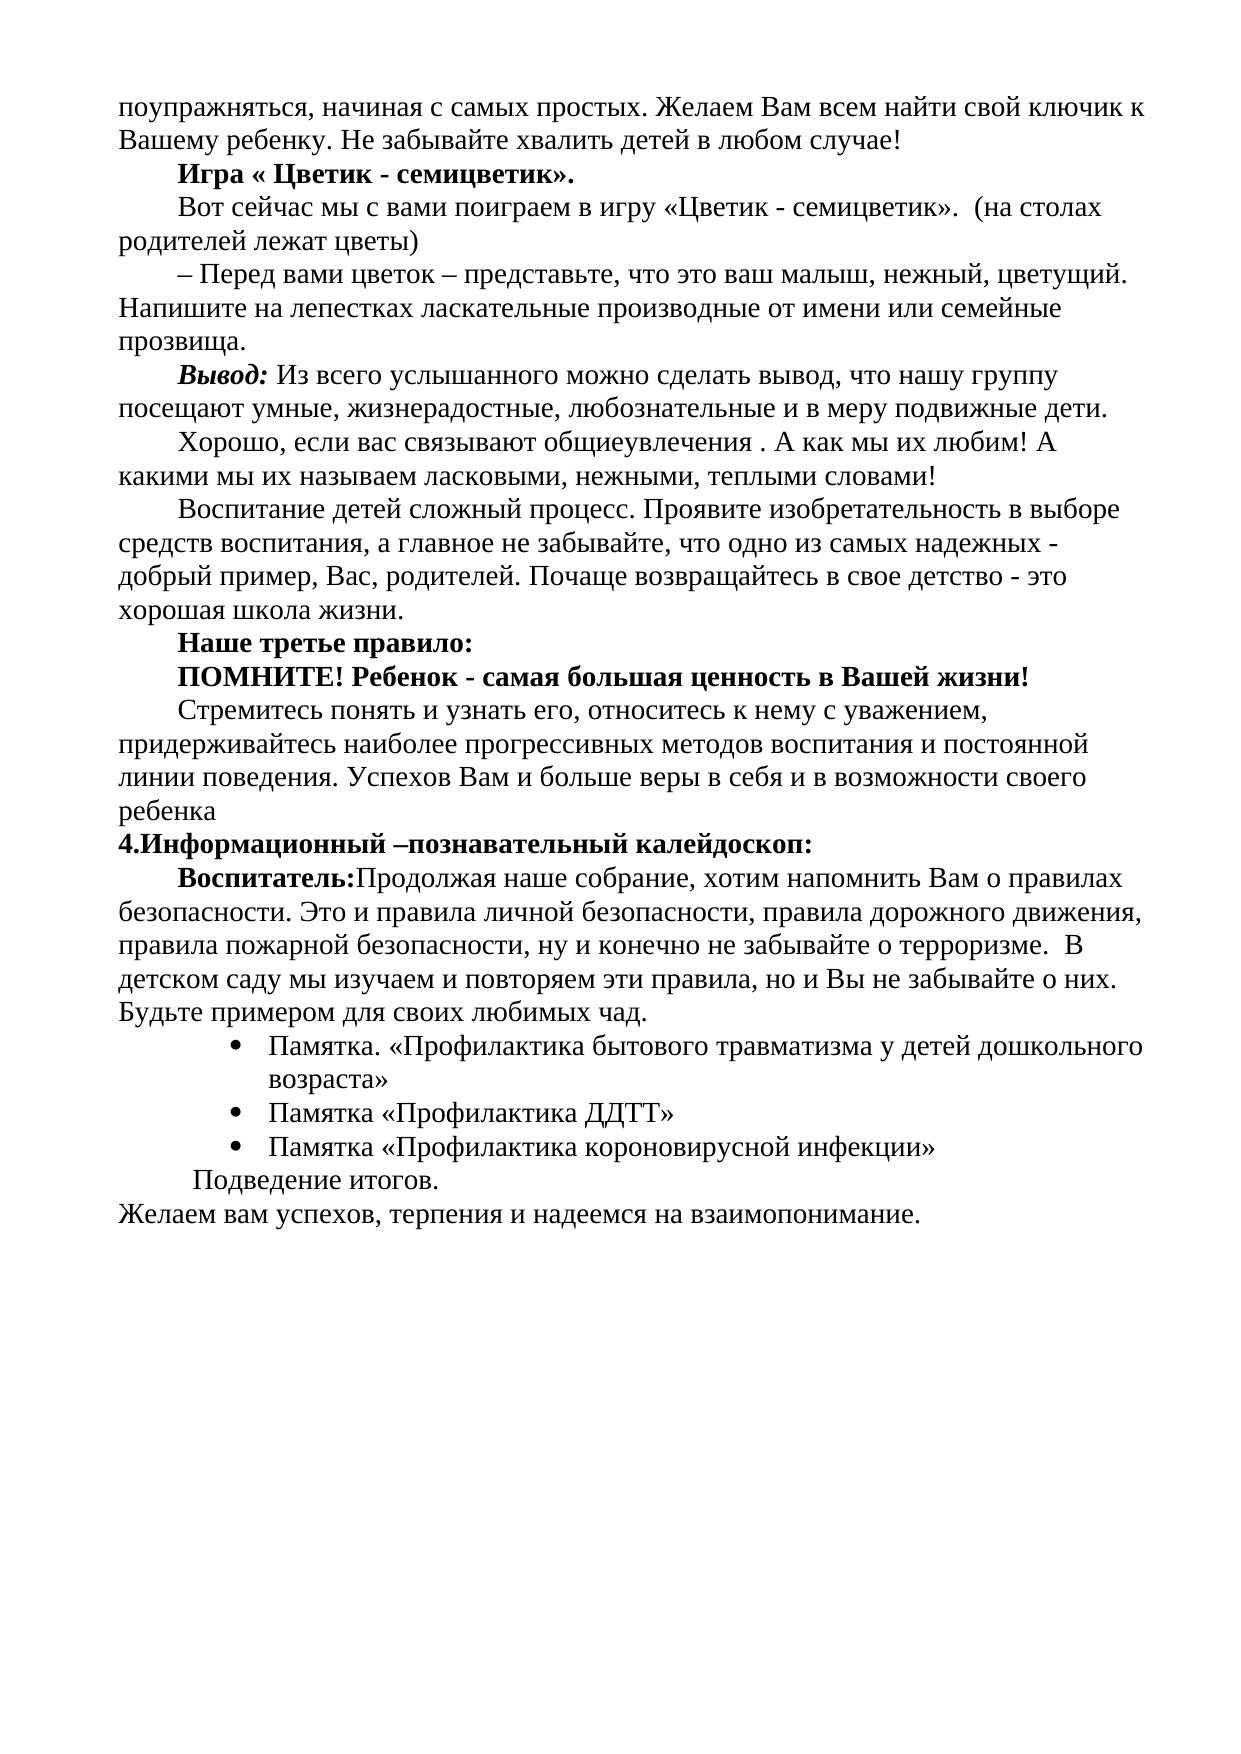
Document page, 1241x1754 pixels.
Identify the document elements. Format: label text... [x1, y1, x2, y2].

text 4.Информационный –познавательный калейдоскоп: [118, 827, 1152, 860]
text Стремитесь понять и узнать его, относитесь к нему с уважением, придерживайтесь наиболее прогрессивных методов воспитания и постоянной линии поведения. Успехов Вам и больше веры в себя и в возможности своего ребенка [118, 692, 1152, 827]
list Памятка. «Профилактика бытового травматизма у детей дошкольного возраста» [231, 1028, 1152, 1095]
text Желаем вам успехов, терпения и надеемся на взаимопонимание. [118, 1196, 1152, 1229]
text Подведение итогов. [185, 1162, 1152, 1196]
text Вывод: Из всего услышанного можно сделать вывод, что нашу группу посещают умные, жизнерадостные, любознательные и в меру подвижные дети. [118, 357, 1152, 424]
text Вот сейчас мы с вами поиграем в игру «Цветик - семицветик». (на столах родителей лежат цветы) [118, 189, 1152, 256]
text Игра « Цветик - семицветик». [118, 156, 1152, 189]
text Воспитатель:Продолжая наше собрание, хотим напомнить Вам о правилах безопасности. Это и правила личной безопасности, правила дорожного движения, правила пожарной безопасности, ну и конечно не забывайте о терроризме. В детском саду мы изучаем и повторяем эти правила, но и Вы не забывайте о них. Будьте примером для своих любимых чад. [118, 860, 1152, 1028]
text – Перед вами цветок – представьте, что это ваш малыш, нежный, цветущий. Напишите на лепестках ласкательные производные от имени или семейные прозвища. [118, 256, 1152, 357]
list Памятка «Профилактика короновирусной инфекции» [231, 1129, 1152, 1162]
text Наше третье правило: [118, 625, 1152, 659]
list Памятка «Профилактика ДДТТ» [231, 1095, 1152, 1129]
text Воспитание детей сложный процесс. Проявите изобретательность в выборе средств воспитания, а главное не забывайте, что одно из самых надежных - добрый пример, Вас, родителей. Почаще возвращайтесь в свое детство - это хорошая школа жизни. [118, 491, 1152, 625]
text ПОМНИТЕ! Ребенок - самая большая ценность в Вашей жизни! [118, 659, 1152, 692]
text Хорошо, если вас связывают общиеувлечения . А как мы их любим! А какими мы их называем ласковыми, нежными, теплыми словами! [118, 424, 1152, 491]
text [118, 89, 1152, 156]
